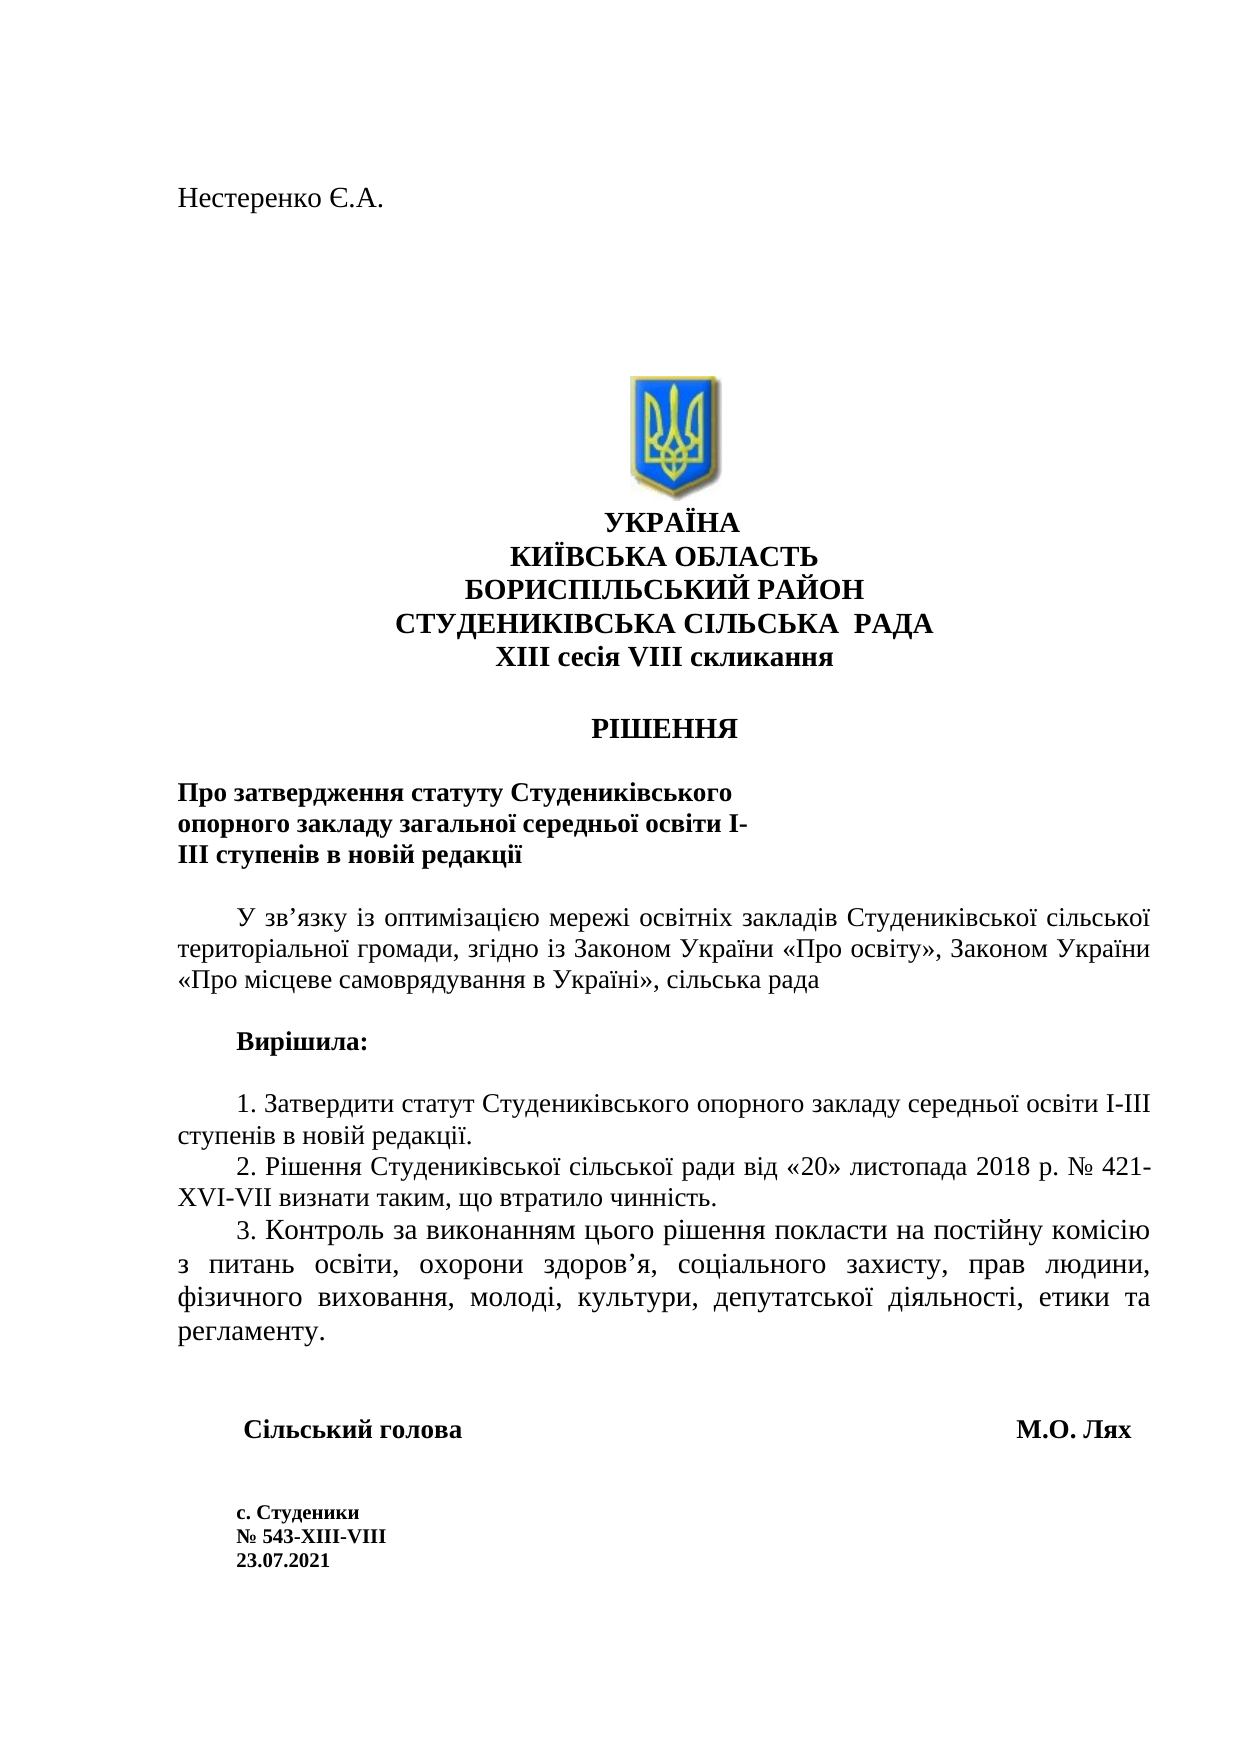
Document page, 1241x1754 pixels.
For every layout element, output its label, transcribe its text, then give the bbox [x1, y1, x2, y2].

text Вирішила: [177, 1025, 1152, 1056]
text СТУДЕНИКІВСЬКА СІЛЬСЬКА РАДА [177, 606, 1152, 639]
text 3. Контроль за виконанням цього рішення покласти на постійну комісію з питань освіти, охорони здоров’я, соціального захисту, прав людини, фізичного виховання, молоді, культури, депутатської діяльності, етики та регламенту. [177, 1212, 1152, 1346]
text ХIІІ сесія VIII скликання [177, 639, 1152, 673]
text 23.07.2021 [177, 1548, 1152, 1572]
text c. Студеники [177, 1500, 1152, 1524]
text БОРИСПІЛЬСЬКИЙ РАЙОН [177, 572, 1152, 606]
text КИЇВСЬКА ОБЛАСТЬ [177, 539, 1152, 572]
text Сільський голова М.О. Лях [177, 1413, 1152, 1444]
text Про затвердження статуту Студениківського опорного закладу загальної середньої освіти І-ІІІ ступенів в новій редакції [177, 776, 766, 869]
picture [630, 376, 723, 501]
text УКРАЇНА [177, 505, 1152, 539]
text У зв’язку із оптимізацією мережі освітніх закладів Студениківської сільської територіальної громади, згідно із Законом України «Про освіту», Законом України «Про місцеве самоврядування в Україні», сільська рада [177, 901, 1152, 994]
text РІШЕННЯ [177, 711, 1152, 745]
text 2. Рішення Студениківської сільської ради від «20» листопада 2018 р. № 421-ХVІ-VІІ визнати таким, що втратило чинність. [177, 1150, 1152, 1212]
text № 543-ХІІІ-VIII [177, 1524, 1152, 1548]
text Нестеренко Є.А. [177, 180, 1152, 214]
text 1. Затвердити статут Студениківського опорного закладу середньої освіти І-ІІІ ступенів в новій редакції. [177, 1088, 1152, 1150]
